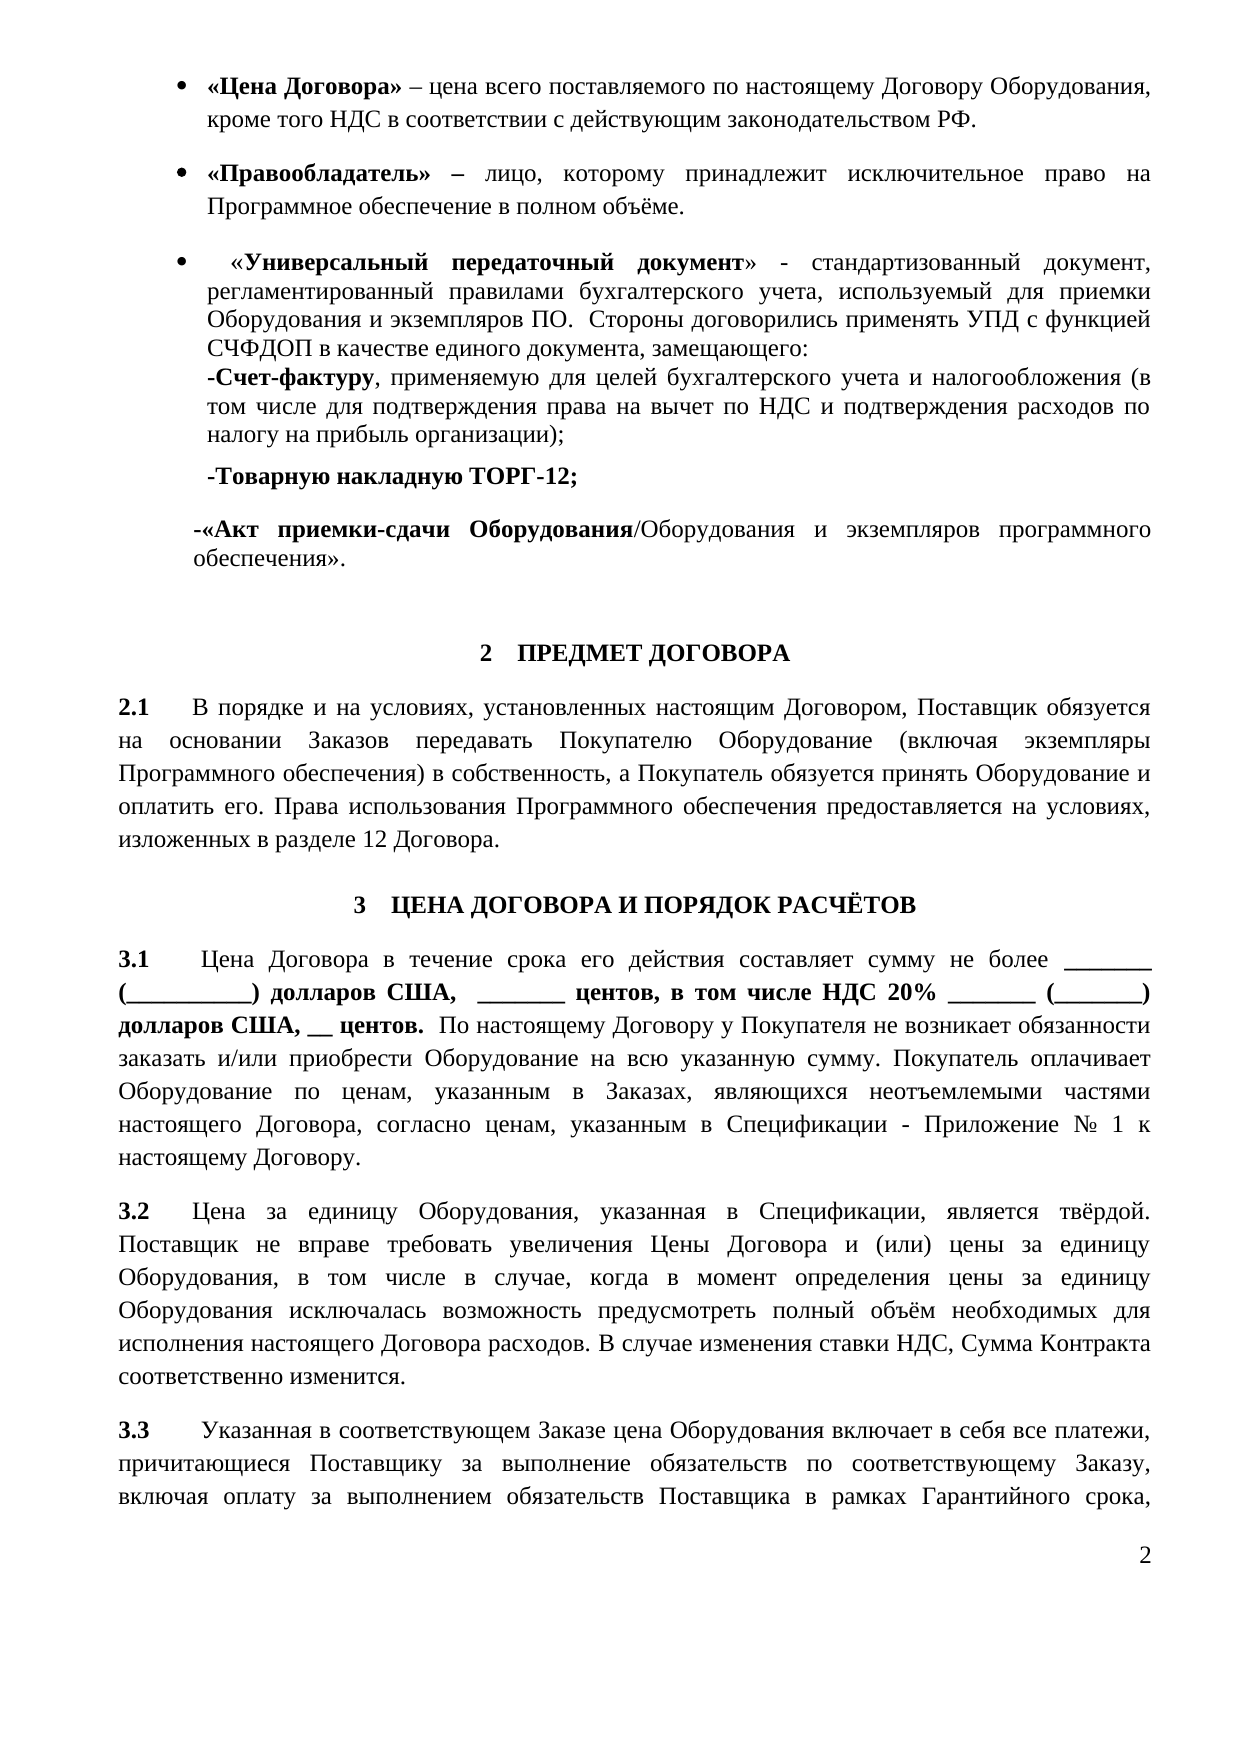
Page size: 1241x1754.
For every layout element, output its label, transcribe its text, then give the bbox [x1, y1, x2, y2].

list «Универсальный передаточный документ» - стандартизованный документ, регламентированный правилами бухгалтерского учета, используемый для приемки Оборудования и экземпляров ПО. Стороны договорились применять УПД с функцией СЧФДОП в качестве единого документа, замещающего: [177, 244, 1152, 362]
list Цена Договора в течение срока его действия составляет сумму не более _______ (__________) долларов США, _______ центов, в том числе НДС 20% _______ (_______) долларов США, __ центов. По настоящему Договору у Покупателя не возникает обязанности заказать и/или приобрести Оборудование на всю указанную сумму. Покупатель оплачивает Оборудование по ценам, указанным в Заказах, являющихся неотъемлемыми частями настоящего Договора, согласно ценам, указанным в Спецификации - Приложение № 1 к настоящему Договору. [118, 944, 1152, 1171]
text -«Акт приемки-сдачи Оборудования/Оборудования и экземпляров программного обеспечения». [193, 514, 1152, 572]
list Цена за единицу Оборудования, указанная в Спецификации, является твёрдой. Поставщик не вправе требовать увеличения Цены Договора и (или) цены за единицу Оборудования, в том числе в случае, когда в момент определения цены за единицу Оборудования исключалась возможность предусмотреть полный объём необходимых для исполнения настоящего Договора расходов. В случае изменения ставки НДС, Сумма Контракта соответственно изменится. [118, 1196, 1152, 1390]
list ЦЕНА ДОГОВОРА И ПОРЯДОК РАСЧЁТОВ [118, 890, 1152, 919]
list В порядке и на условиях, установленных настоящим Договором, Поставщик обязуется на основании Заказов передавать Покупателю Оборудование (включая экземпляры Программного обеспечения) в собственность, а Покупатель обязуется принять Оборудование и оплатить его. Права использования Программного обеспечения предоставляется на условиях, изложенных в разделе 12 Договора. [118, 692, 1152, 853]
text -Товарную накладную ТОРГ-12; [207, 461, 1152, 489]
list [118, 1415, 1152, 1510]
list -Счет-фактуру, применяемую для целей бухгалтерского учета и налогообложения (в том числе для подтверждения права на вычет по НДС и подтверждения расходов по налогу на прибыль организации); [207, 362, 1152, 448]
list ПРЕДМЕТ ДОГОВОРА [118, 638, 1152, 667]
list «Цена Договора» – цена всего поставляемого по настоящему Договору Оборудования, кроме того НДС в соответствии с действующим законодательством РФ. [177, 71, 1152, 133]
list «Правообладатель» – лицо, которому принадлежит исключительное право на Программное обеспечение в полном объёме. [177, 158, 1152, 219]
